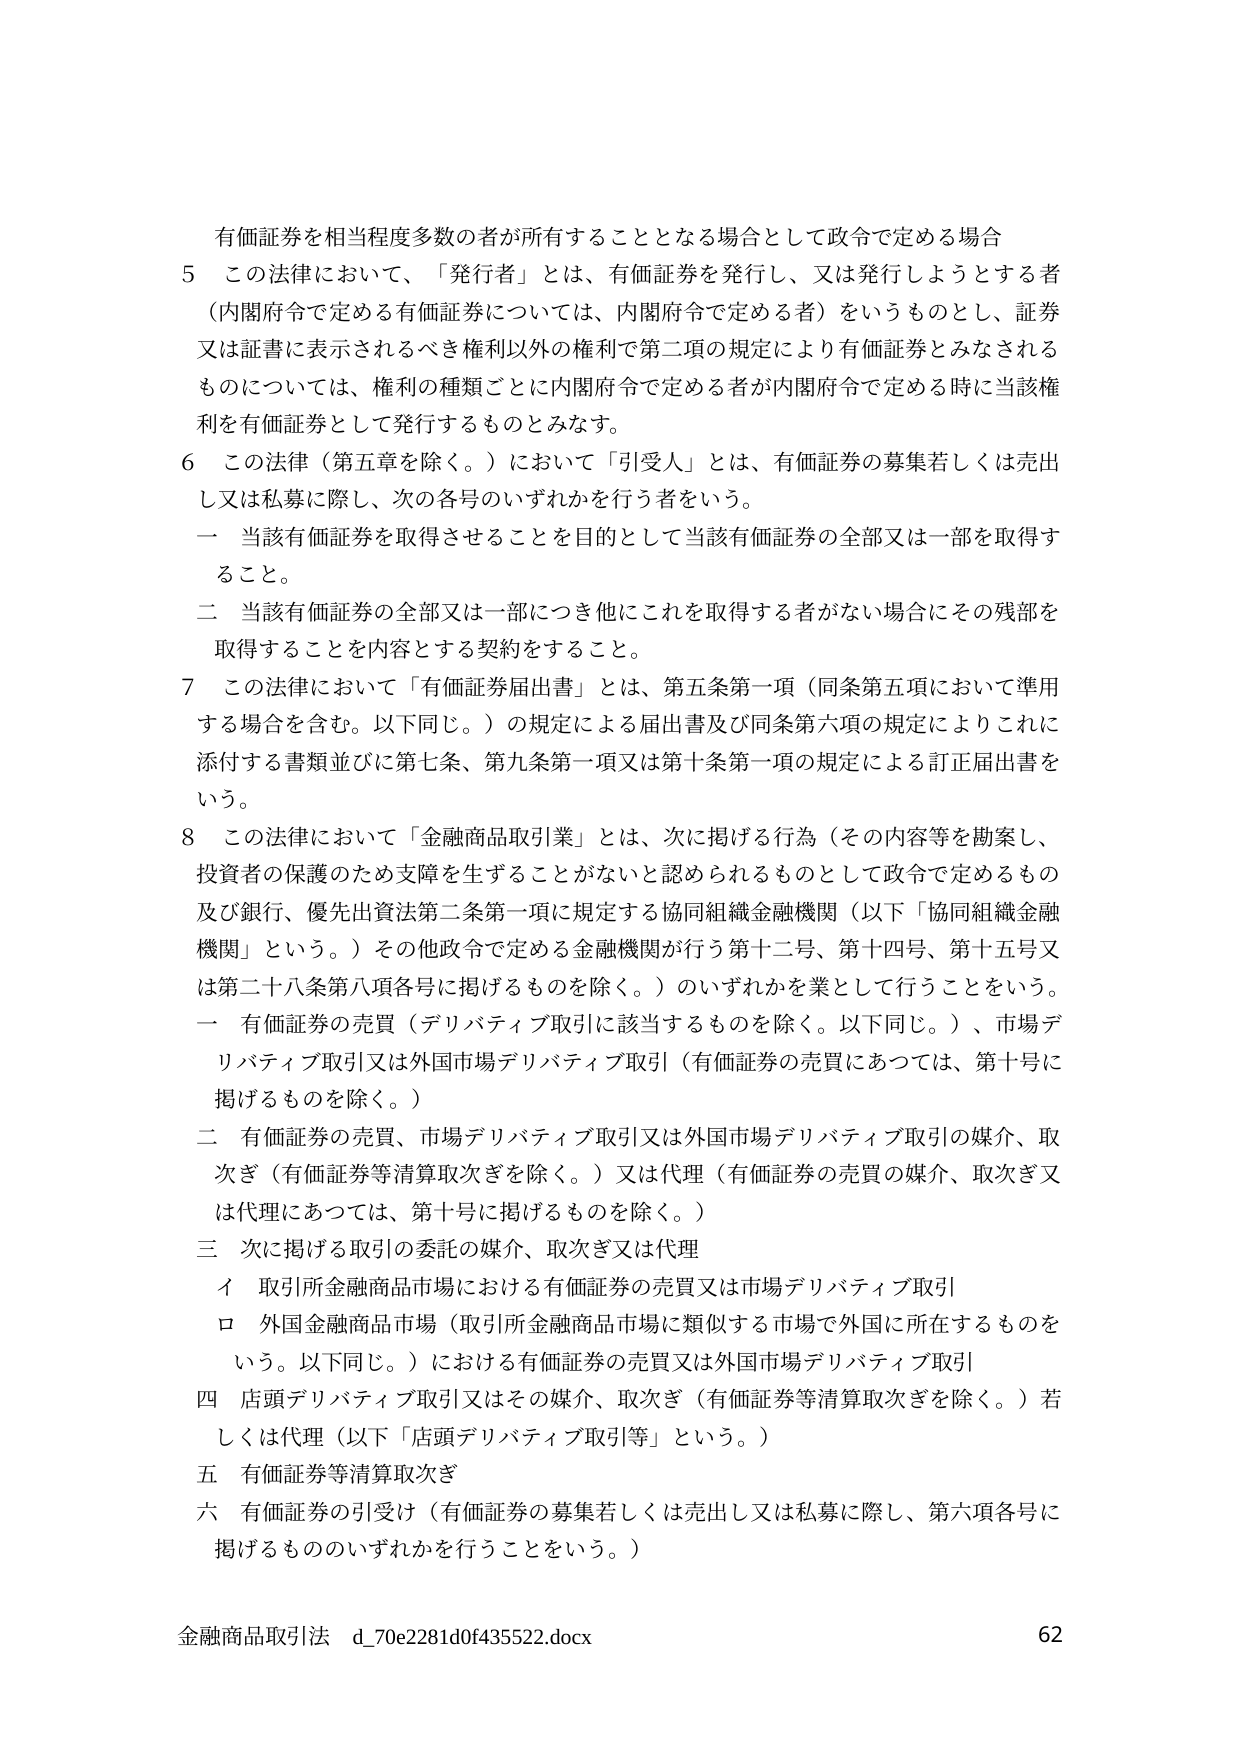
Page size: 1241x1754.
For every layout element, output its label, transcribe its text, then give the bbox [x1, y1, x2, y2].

text 三 次に掲げる取引の委託の媒介、取次ぎ又は代理 [196, 1229, 1063, 1267]
text 一 有価証券の売買（デリバティブ取引に該当するものを除く。以下同じ。）、市場デリバティブ取引又は外国市場デリバティブ取引（有価証券の売買にあつては、第十号に掲げるものを除く。） [196, 1004, 1063, 1117]
text イ 取引所金融商品市場における有価証券の売買又は市場デリバティブ取引 [215, 1267, 1063, 1304]
text ６ この法律（第五章を除く。）において「引受人」とは、有価証券の募集若しくは売出し又は私募に際し、次の各号のいずれかを行う者をいう。 [177, 442, 1063, 517]
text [196, 217, 1063, 254]
text ７ この法律において「有価証券届出書」とは、第五条第一項（同条第五項において準用する場合を含む。以下同じ。）の規定による届出書及び同条第六項の規定によりこれに添付する書類並びに第七条、第九条第一項又は第十条第一項の規定による訂正届出書をいう。 [177, 667, 1063, 817]
text 二 当該有価証券の全部又は一部につき他にこれを取得する者がない場合にその残部を取得することを内容とする契約をすること。 [196, 592, 1063, 667]
text 四 店頭デリバティブ取引又はその媒介、取次ぎ（有価証券等清算取次ぎを除く。）若しくは代理（以下「店頭デリバティブ取引等」という。） [196, 1379, 1063, 1454]
text ８ この法律において「金融商品取引業」とは、次に掲げる行為（その内容等を勘案し、投資者の保護のため支障を生ずることがないと認められるものとして政令で定めるもの及び銀行、優先出資法第二条第一項に規定する協同組織金融機関（以下「協同組織金融機関」という。）その他政令で定める金融機関が行う第十二号、第十四号、第十五号又は第二十八条第八項各号に掲げるものを除く。）のいずれかを業として行うことをいう。 [177, 817, 1063, 1004]
text ロ 外国金融商品市場（取引所金融商品市場に類似する市場で外国に所在するものをいう。以下同じ。）における有価証券の売買又は外国市場デリバティブ取引 [215, 1304, 1063, 1379]
text 一 当該有価証券を取得させることを目的として当該有価証券の全部又は一部を取得すること。 [196, 517, 1063, 592]
text ５ この法律において、「発行者」とは、有価証券を発行し、又は発行しようとする者（内閣府令で定める有価証券については、内閣府令で定める者）をいうものとし、証券又は証書に表示されるべき権利以外の権利で第二項の規定により有価証券とみなされるものについては、権利の種類ごとに内閣府令で定める者が内閣府令で定める時に当該権利を有価証券として発行するものとみなす。 [177, 254, 1063, 442]
text 二 有価証券の売買、市場デリバティブ取引又は外国市場デリバティブ取引の媒介、取次ぎ（有価証券等清算取次ぎを除く。）又は代理（有価証券の売買の媒介、取次ぎ又は代理にあつては、第十号に掲げるものを除く。） [196, 1117, 1063, 1229]
text 五 有価証券等清算取次ぎ [196, 1454, 1063, 1492]
text 六 有価証券の引受け（有価証券の募集若しくは売出し又は私募に際し、第六項各号に掲げるもののいずれかを行うことをいう。） [196, 1492, 1063, 1567]
